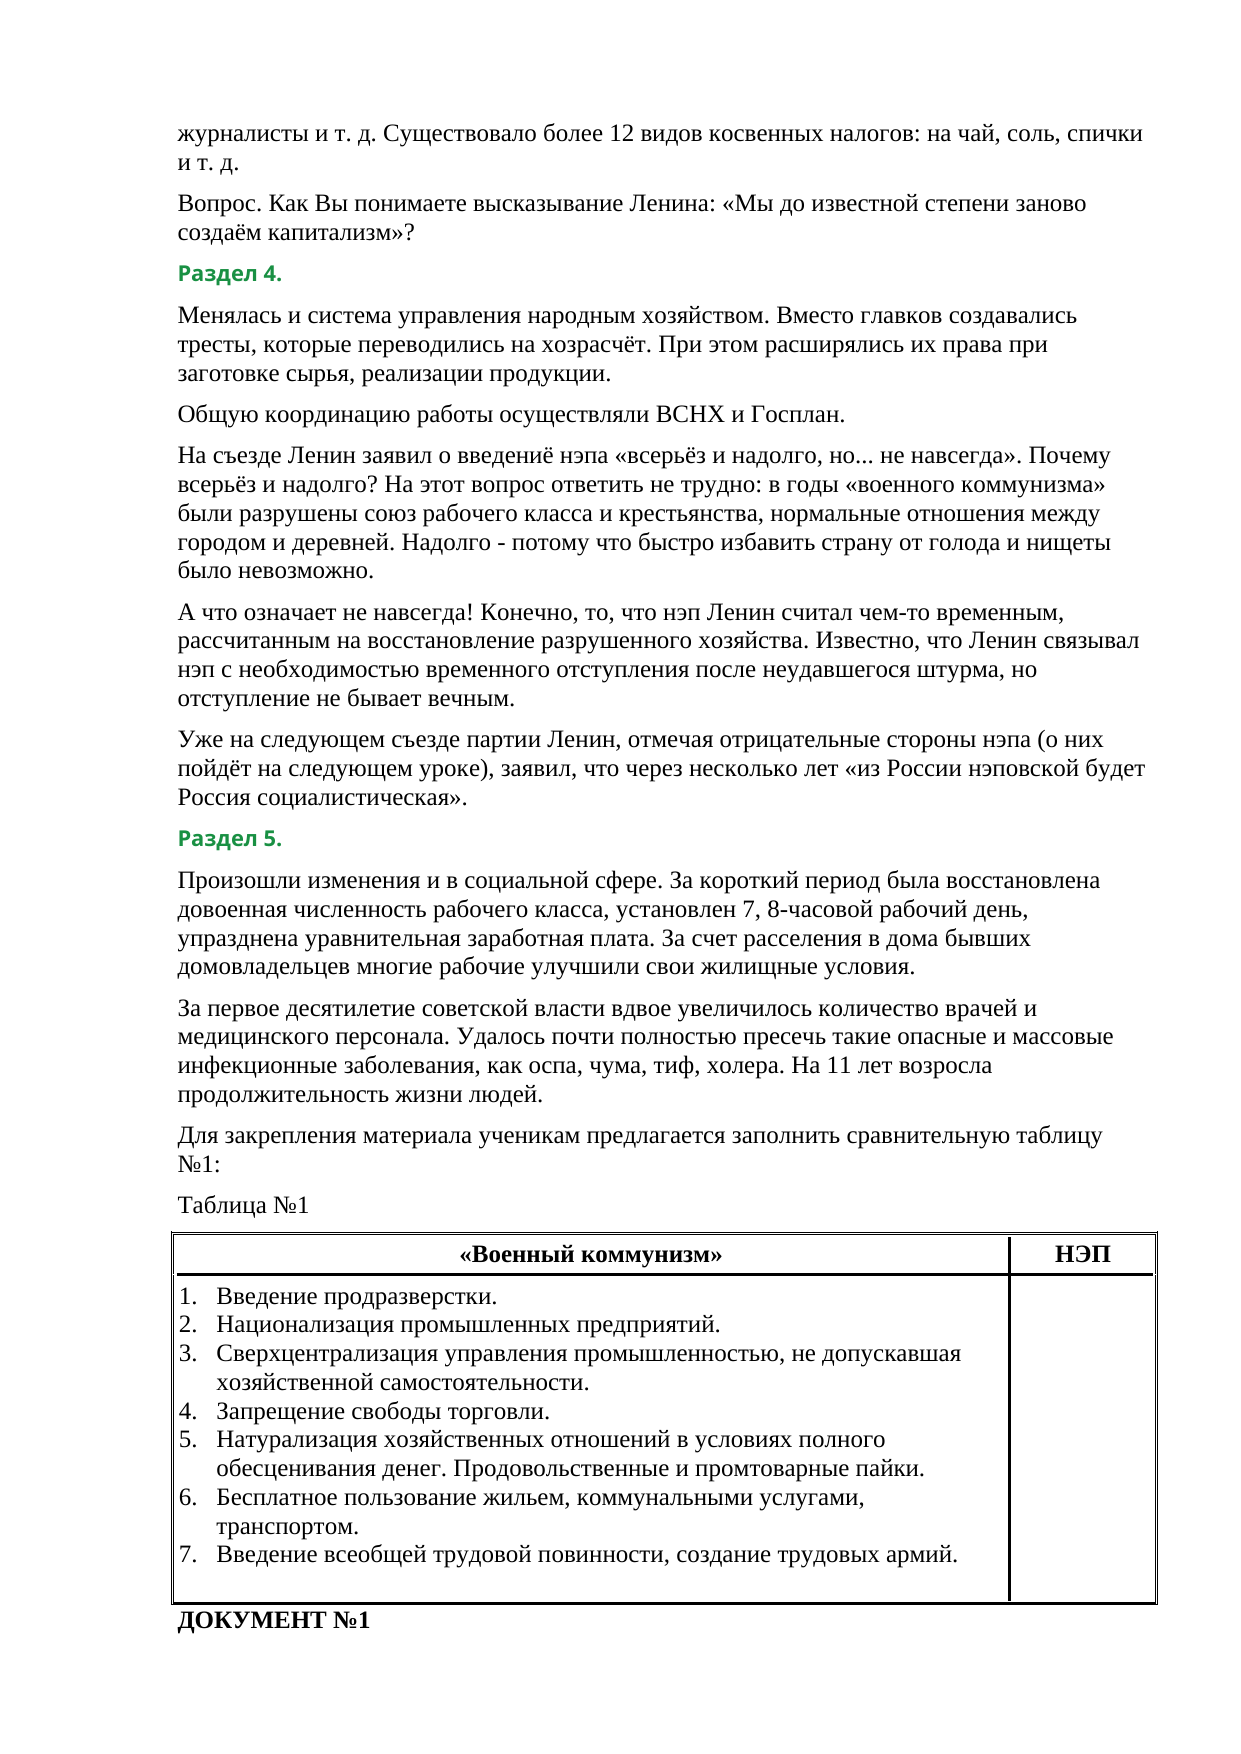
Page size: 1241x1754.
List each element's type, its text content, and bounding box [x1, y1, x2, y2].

text ДОКУМЕНТ №1 [177, 1605, 1152, 1634]
table_header НЭП [1009, 1235, 1155, 1273]
text Таблица №1 [177, 1190, 1152, 1219]
text Вопрос. Как Вы понимаете высказывание Ленина: «Мы до известной степени заново создаём капитализм»? [177, 188, 1152, 246]
text Произошли изменения и в социальной сфере. За короткий период была восстановлена довоенная численность рабочего класса, установлен 7, 8-часовой рабочий день, упразднена уравнительная заработная плата. За счет расселения в дома бывших домовладельцев многие рабочие улучшили свои жилищные условия. [177, 865, 1152, 980]
text Раздел 4. [177, 258, 1152, 288]
table_cell [1009, 1273, 1156, 1602]
text На съезде Ленин заявил о введениё нэпа «всерьёз и надолго, но... не навсегда». Почему всерьёз и надолго? На этот вопрос ответить не трудно: в годы «военного коммунизма» были разрушены союз рабочего класса и крестьянства, нормальные отношения между городом и деревней. Надолго - потому что быстро избавить страну от голода и нищеты было невозможно. [177, 440, 1152, 584]
text Общую координацию работы осуществляли ВСНХ и Госплан. [177, 399, 1152, 428]
text Уже на следующем съезде партии Ленин, отмечая отрицательные стороны нэпа (о них пойдёт на следующем уроке), заявил, что через несколько лет «из России нэповской будет Россия социалистическая». [177, 724, 1152, 810]
text А что означает не навсегда! Конечно, то, что нэп Ленин считал чем-то временным, рассчитанным на восстановление разрушенного хозяйства. Известно, что Ленин связывал нэп с необходимостью временного отступления после неудавшегося штурма, но отступление не бывает вечным. [177, 597, 1152, 712]
table_cell Введение продразверстки. Национализация промышленных предприятий. Сверхцентрализация управления промышленностью, не допускавшая хозяйственной самостоятельности. Запрещение свободы торговли. Натурализация хозяйственных отношений в условиях полного обесценивания денег. Продовольственные и промтоварные пайки. Бесплатное пользование жильем, коммунальными услугами, транспортом. Введение всеобщей трудовой повинности, создание трудовых армий. [173, 1273, 1009, 1602]
table_header «Военный коммунизм» [174, 1235, 1009, 1273]
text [177, 118, 1152, 176]
text За первое десятилетие советской власти вдвое увеличилось количество врачей и медицинского персонала. Удалось почти полностью пресечь такие опасные и массовые инфекционные заболевания, как оспа, чума, тиф, холера. На 11 лет возросла продолжительность жизни людей. [177, 993, 1152, 1108]
text Раздел 5. [177, 823, 1152, 853]
text Для закрепления материала ученикам предлагается заполнить сравнительную таблицу №1: [177, 1120, 1152, 1178]
text Менялась и система управления народным хозяйством. Вместо главков создавались тресты, которые переводились на хозрасчёт. При этом расширялись их права при заготовке сырья, реализации продукции. [177, 300, 1152, 387]
